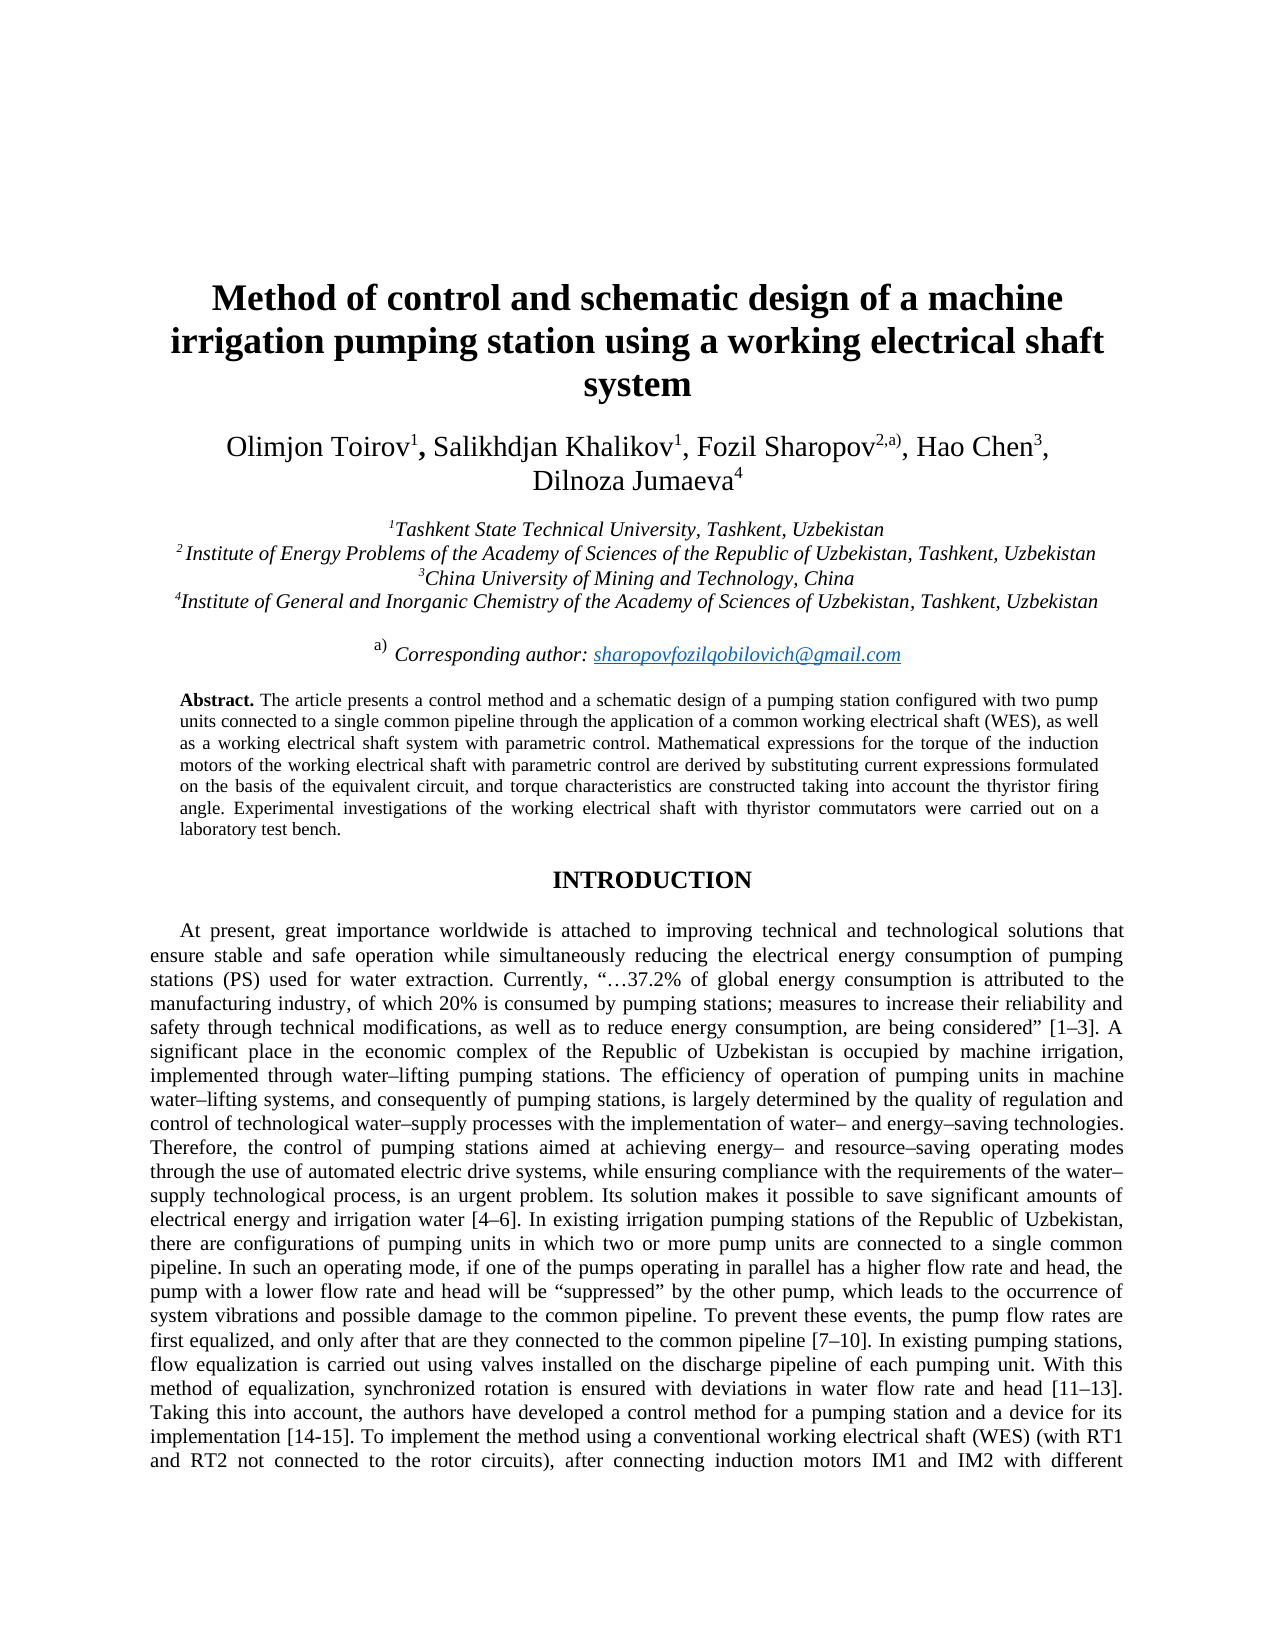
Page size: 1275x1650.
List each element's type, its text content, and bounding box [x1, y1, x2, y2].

text Abstract. The article presents a control method and a schematic design of a pumping station configured with two pump units connected to a single common pipeline through the application of a common working electrical shaft (WES), as well as a working electrical shaft system with parametric control. Mathematical expressions for the torque of the induction motors of the working electrical shaft with parametric control are derived by substituting current expressions formulated on the basis of the equivalent circuit, and torque characteristics are constructed taking into account the thyristor firing angle. Experimental investigations of the working electrical shaft with thyristor commutators were carried out on a laboratory test bench. [179, 689, 1100, 840]
text INTRODUCTION [150, 865, 1125, 893]
text 4Institute of General and Inorganic Chemistry of the Academy of Sciences of Uzbekistan, Tashkent, Uzbekistan [150, 589, 1125, 613]
text Method of control and schematic design of a machine irrigation pumping station using a working electrical shaft system [150, 275, 1125, 404]
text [150, 918, 1125, 1472]
text а) Corresponding author: sharopovfozilqobilovich@gmail.com [150, 634, 1125, 668]
text Olimjon Toirov1, Salikhdjan Khalikov1, Fozil Sharopov2,а), Hao Chen3, Dilnoza Jumaeva4 [150, 429, 1125, 496]
text 1Tashkent State Technical University, Tashkent, Uzbekistan [150, 517, 1125, 541]
text 2 Institute of Energy Problems of the Academy of Sciences of the Republic of Uzbekistan, Tashkent, Uzbekistan [150, 541, 1125, 565]
text 3China University of Mining and Technology, China [150, 565, 1125, 589]
